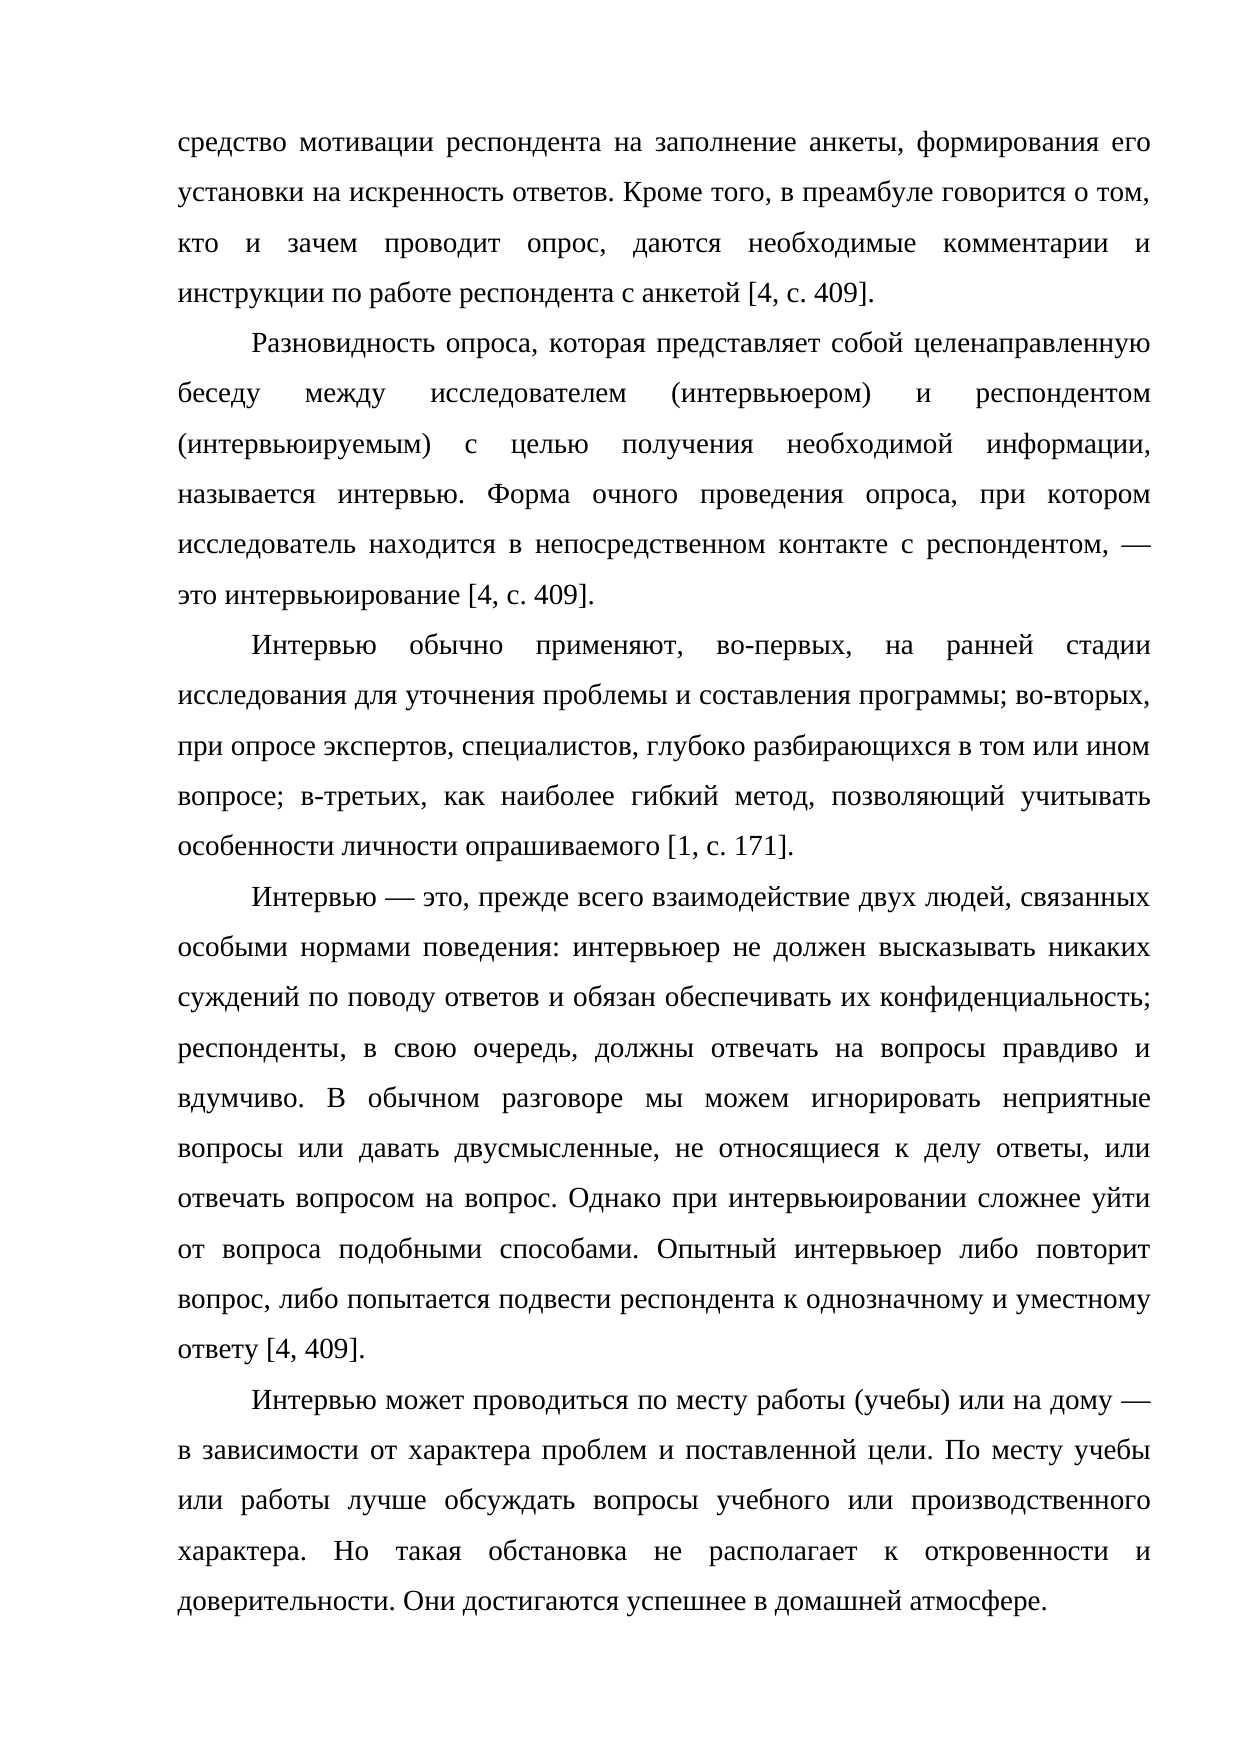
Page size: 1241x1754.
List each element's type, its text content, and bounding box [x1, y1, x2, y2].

text Интервью обычно применяют, во-первых, на ранней стадии исследования для уточнения проблемы и составления программы; во-вторых, при опросе экспертов, специалистов, глубоко разбирающихся в том или ином вопросе; в-третьих, как наиболее гибкий метод, позволяющий учитывать особенности личности опрашиваемого [1, с. 171]. [177, 627, 1152, 862]
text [177, 124, 1152, 308]
text Интервью может проводиться по месту работы (учебы) или на дому — в зависимости от характера проблем и поставленной цели. По месту учебы или работы лучше обсуждать вопросы учебного или производственного характера. Но такая обстановка не располагает к откровенности и доверительности. Они достигаются успешнее в домашней атмосфере. [177, 1382, 1152, 1617]
text Разновидность опроса, которая представляет собой целенаправленную беседу между исследователем (интервьюером) и респондентом (интервьюируемым) с целью получения необходимой информации, называется интервью. Форма очного проведения опроса, при котором исследователь находится в непосредственном контакте с респондентом, — это интервьюирование [4, с. 409]. [177, 325, 1152, 610]
text Интервью — это, прежде всего взаимодействие двух людей, связанных особыми нормами поведения: интервьюер не должен высказывать никаких суждений по поводу ответов и обязан обеспечивать их конфиденциальность; респонденты, в свою очередь, должны отвечать на вопросы правдиво и вдумчиво. В обычном разговоре мы можем игнорировать неприятные вопросы или давать двусмысленные, не относящиеся к делу ответы, или отвечать вопросом на вопрос. Однако при интервьюировании сложнее уйти от вопроса подобными способами. Опытный интервьюер либо повторит вопрос, либо попытается подвести респондента к однозначному и уместному ответу [4, 409]. [177, 879, 1152, 1365]
